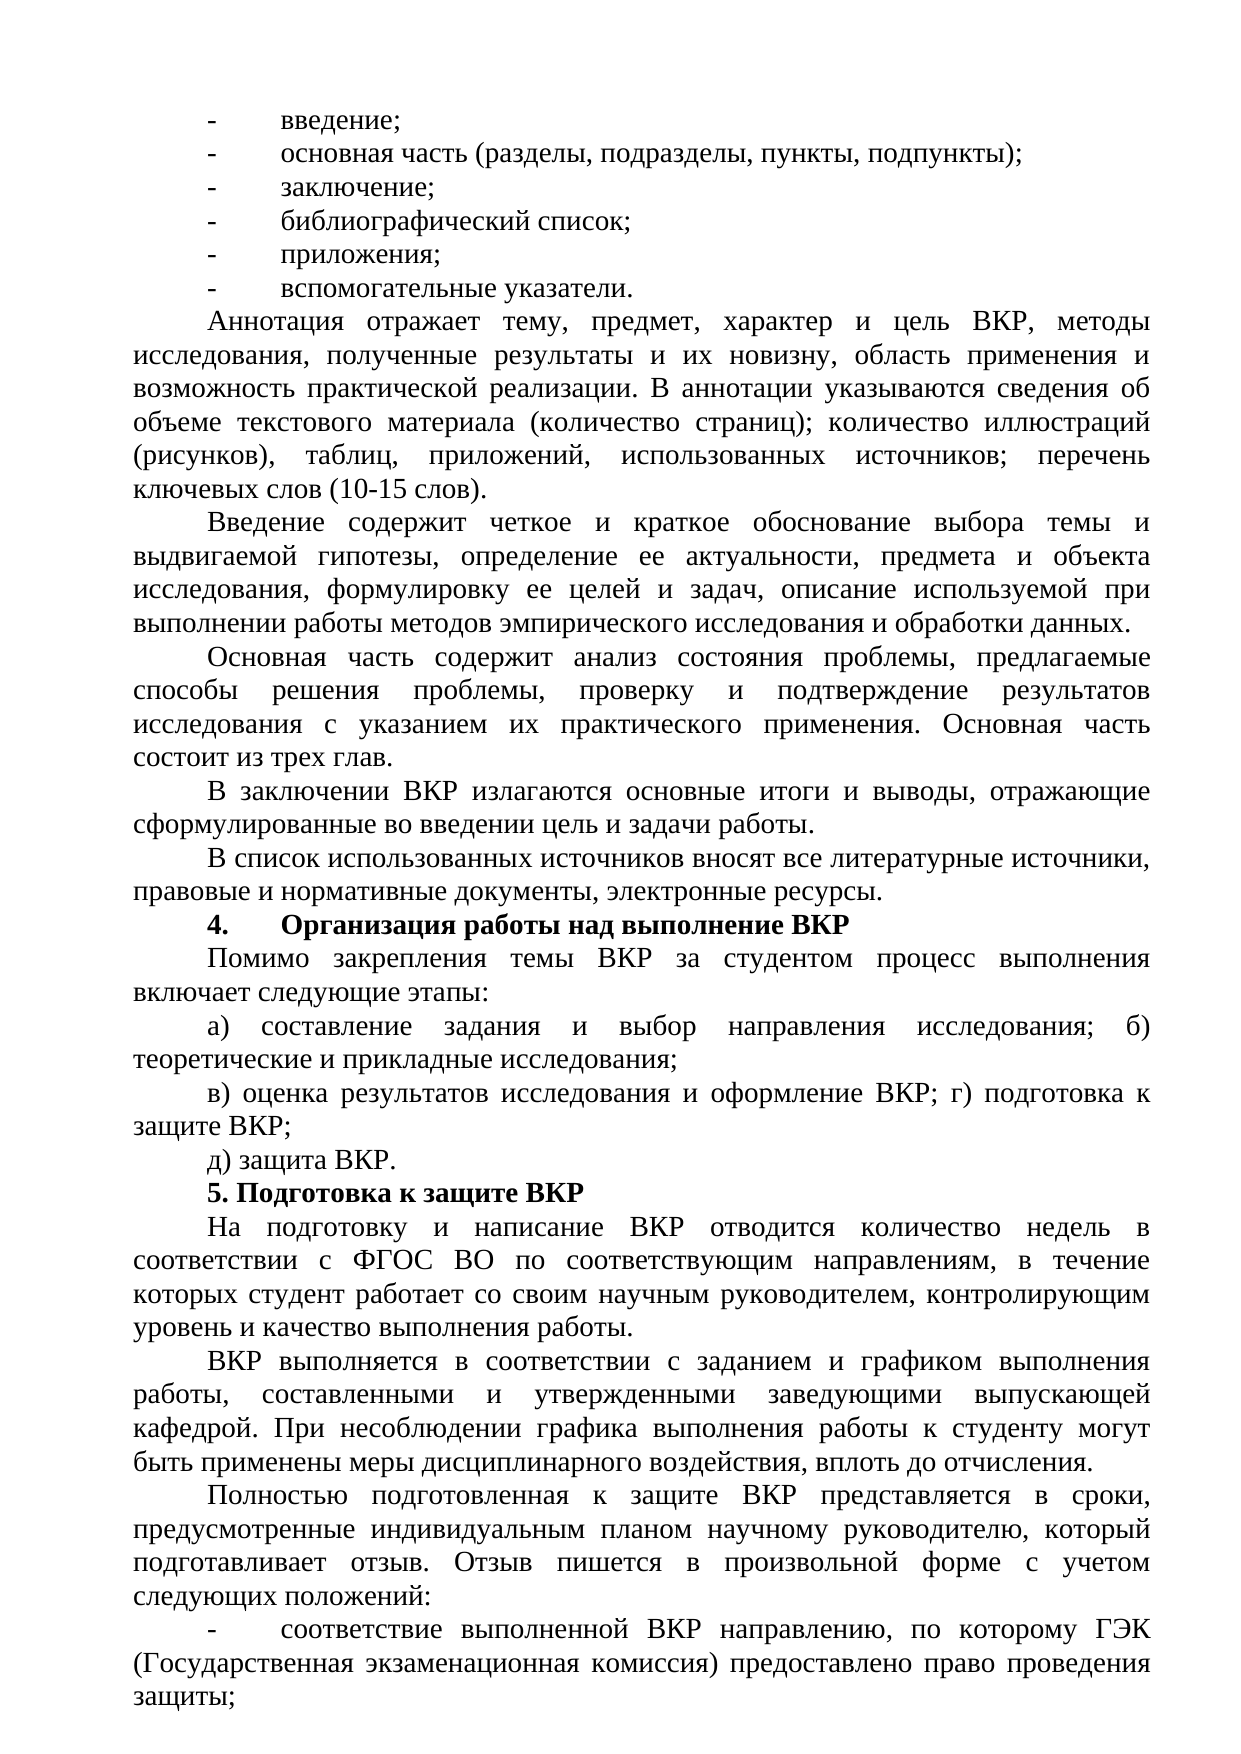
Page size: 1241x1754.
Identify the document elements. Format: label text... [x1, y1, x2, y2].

text В заключении ВКР излагаются основные итоги и выводы, отражающие сформулированные во введении цель и задачи работы. [133, 773, 1151, 840]
text - основная часть (разделы, подразделы, пункты, подпункты); [133, 136, 1151, 169]
text На подготовку и написание ВКР отводится количество недель в соответствии с ФГОС ВО по соответствующим направлениям, в течение которых студент работает со своим научным руководителем, контролирующим уровень и качество выполнения работы. [133, 1209, 1151, 1343]
text в) оценка результатов исследования и оформление ВКР; г) подготовка к защите ВКР; [133, 1075, 1151, 1142]
text Полностью подготовленная к защите ВКР представляется в сроки, предусмотренные индивидуальным планом научному руководителю, который подготавливает отзыв. Отзыв пишется в произвольной форме с учетом следующих положений: [133, 1477, 1151, 1611]
text В список использованных источников вносят все литературные источники, правовые и нормативные документы, электронные ресурсы. [133, 840, 1151, 907]
text - приложения; [133, 236, 1151, 270]
text 5. Подготовка к защите ВКР [133, 1175, 1151, 1209]
text Аннотация отражает тему, предмет, характер и цель ВКР, методы исследования, полученные результаты и их новизну, область применения и возможность практической реализации. В аннотации указываются сведения об объеме текстового материала (количество страниц); количество иллюстраций (рисунков), таблиц, приложений, использованных источников; перечень ключевых слов (10-15 слов). [133, 303, 1151, 504]
text Помимо закрепления темы ВКР за студентом процесс выполнения включает следующие этапы: [133, 941, 1151, 1008]
text 4. Организация работы над выполнение ВКР [133, 907, 1151, 941]
text Основная часть содержит анализ состояния проблемы, предлагаемые способы решения проблемы, проверку и подтверждение результатов исследования с указанием их практического применения. Основная часть состоит из трех глав. [133, 639, 1151, 773]
text - введение; [133, 102, 1151, 136]
text - заключение; [133, 169, 1151, 203]
text а) составление задания и выбор направления исследования; б) теоретические и прикладные исследования; [133, 1008, 1151, 1075]
text - вспомогательные указатели. [133, 270, 1151, 303]
text ВКР выполняется в соответствии с заданием и графиком выполнения работы, составленными и утвержденными заведующими выпускающей кафедрой. При несоблюдении графика выполнения работы к студенту могут быть применены меры дисциплинарного воздействия, вплоть до отчисления. [133, 1343, 1151, 1477]
text Введение содержит четкое и краткое обоснование выбора темы и выдвигаемой гипотезы, определение ее актуальности, предмета и объекта исследования, формулировку ее целей и задач, описание используемой при выполнении работы методов эмпирического исследования и обработки данных. [133, 504, 1151, 639]
text - библиографический список; [133, 203, 1151, 236]
text д) защита ВКР. [133, 1142, 1151, 1175]
text - соответствие выполненной ВКР направлению, по которому ГЭК (Государственная экзаменационная комиссия) предоставлено право проведения защиты; [133, 1611, 1151, 1712]
